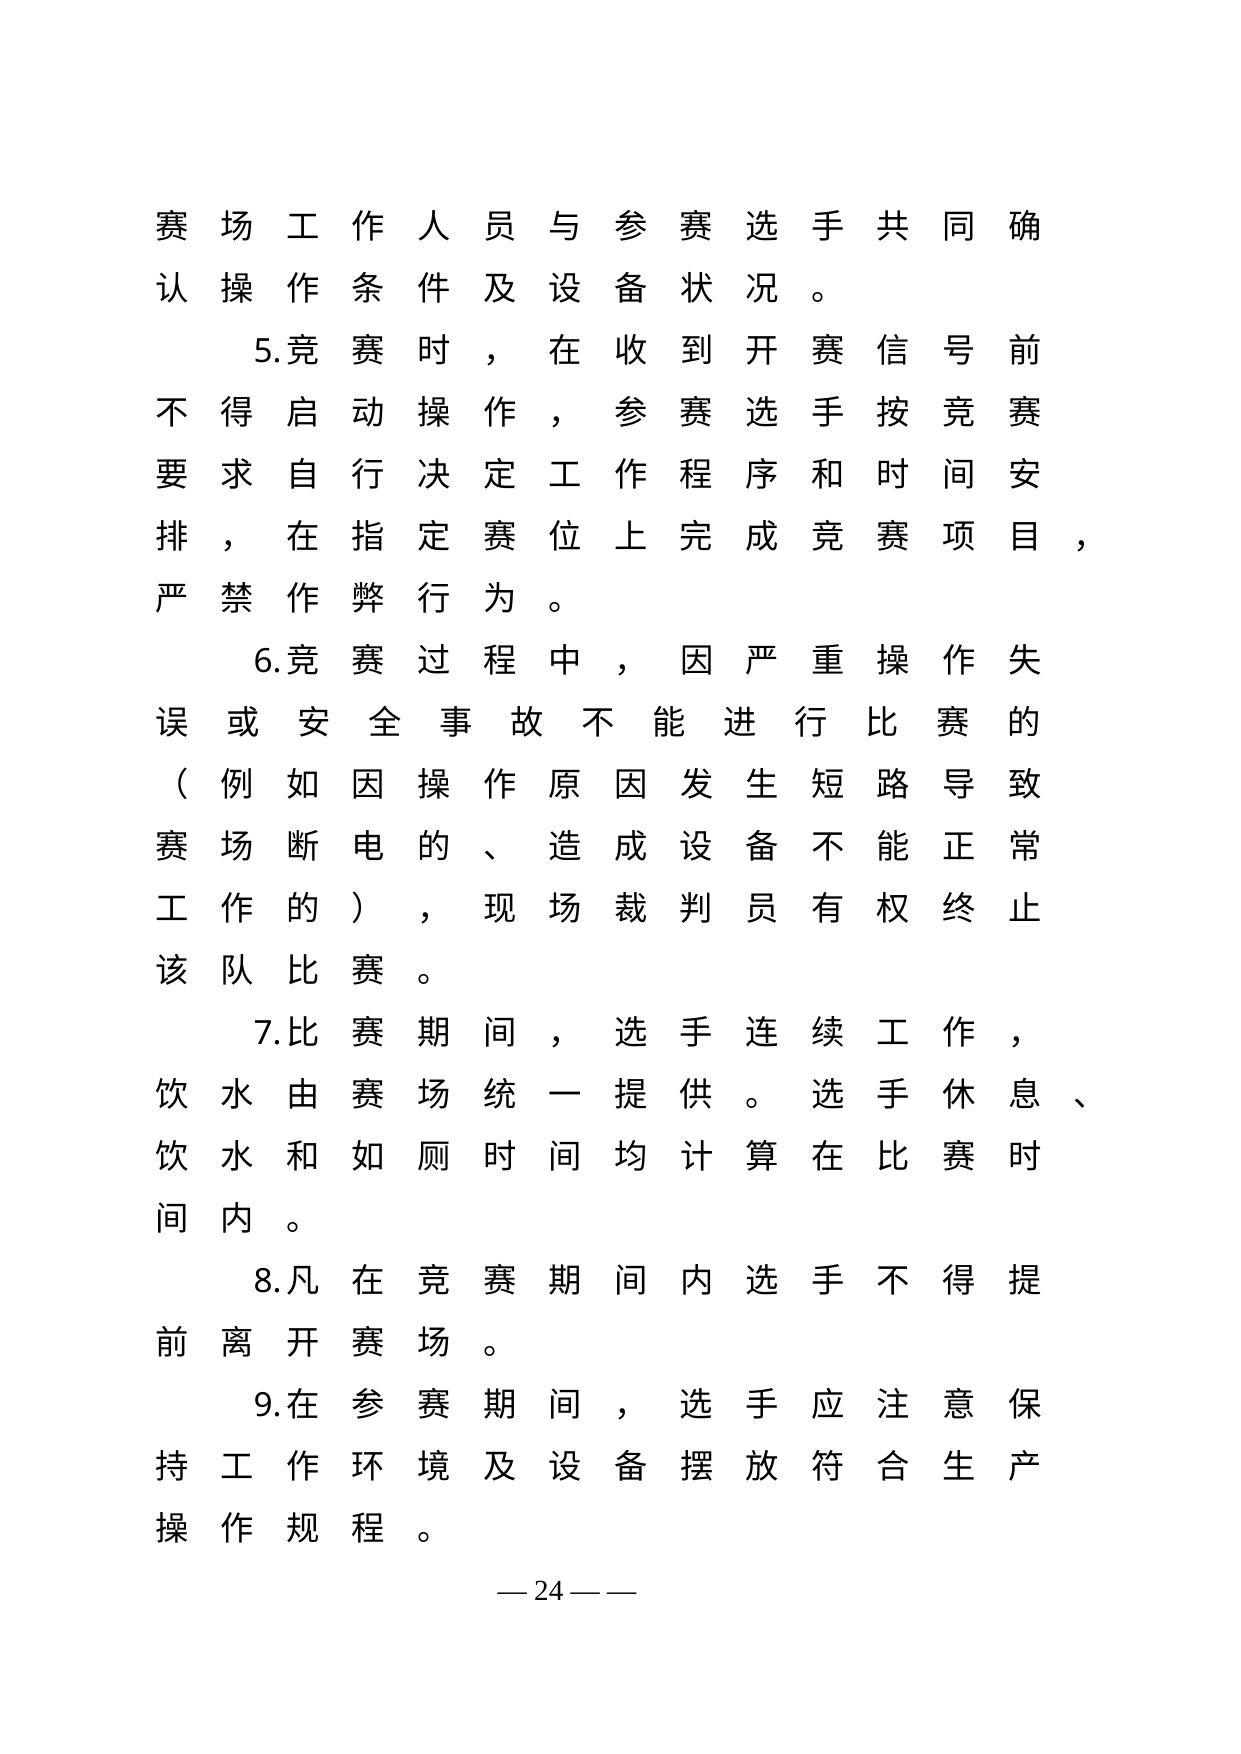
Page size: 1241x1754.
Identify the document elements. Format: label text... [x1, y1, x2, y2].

text 8.凡在竞赛期间内选手不得提前离开赛场。 [155, 1247, 1073, 1371]
text 6.竞赛过程中，因严重操作失误或安全事故不能进行比赛的（例如因操作原因发生短路导致赛场断电的、造成设备不能正常工作的），现场裁判员有权终止该队比赛。 [155, 627, 1073, 999]
text 9.在参赛期间，选手应注意保持工作环境及设备摆放符合生产操作规程。 [155, 1371, 1073, 1557]
text 5.竞赛时，在收到开赛信号前不得启动操作，参赛选手按竞赛要求自行决定工作程序和时间安排，在指定赛位上完成竞赛项目，严禁作弊行为。 [155, 317, 1073, 627]
text 4.各参赛选手应在规定的时间段进入赛场熟悉环境，入场后，赛场工作人员与参赛选手共同确认操作条件及设备状况。 [155, 193, 1073, 317]
text 7.比赛期间，选手连续工作，饮水由赛场统一提供。选手休息、饮水和如厕时间均计算在比赛时间内。 [155, 999, 1073, 1247]
